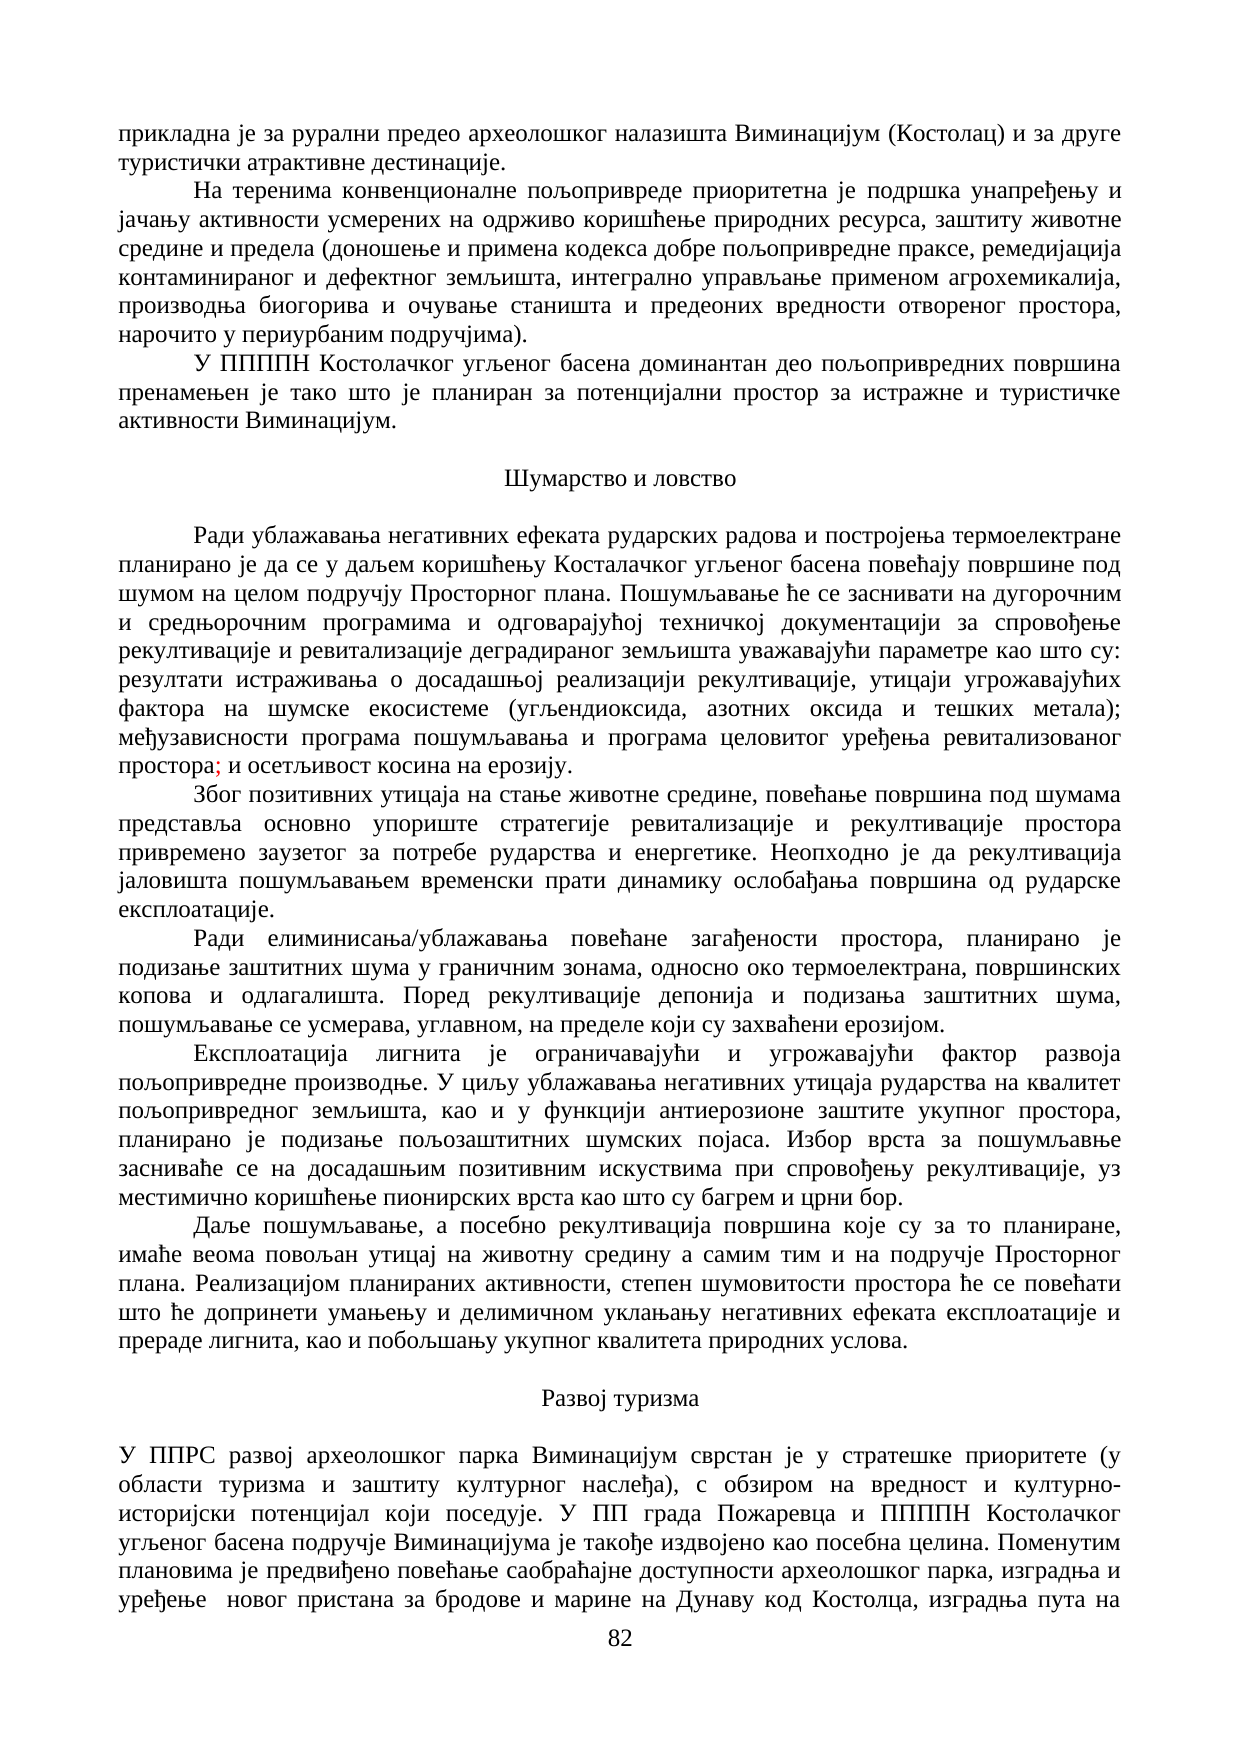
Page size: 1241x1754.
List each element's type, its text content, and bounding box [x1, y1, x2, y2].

text На теренима конвенционалне пољопривреде приоритетна је подршка унапређењу и јачању активности усмерених на одрживо коришћење природних ресурса, заштиту животне средине и предела (доношење и примена кодекса добре пољопривредне праксе, ремедијација контаминираног и дефектног земљишта, интегрално управљање применом агрохемикалија, производња биогорива и очување станишта и предеоних вредности отвореног простора, нарочито у периурбаним подручјима). [118, 176, 1122, 348]
text Развој туризма [118, 1383, 1122, 1412]
text Експлоатација лигнита је ограничавајући и угрожавајући фактор развоја пољопривредне производње. У циљу ублажавања негативних утицаја рударства на квалитет пољопривредног земљишта, као и у функцији антиерозионе заштите укупног простора, планирано је подизање пољозаштитних шумских појаса. Избор врста за пошумљавње засниваће се на досадашњим позитивним искуствима при спровођењу рекултивације, уз местимично коришћење пионирских врста као што су багрем и црни бор. [118, 1038, 1122, 1211]
text У ППППН Костолачког угљеног басена доминантан део пољопривредних површина пренамењен је тако што је планиран за потенцијални простор за истражне и туристичке активности Виминацијум. [118, 348, 1122, 434]
text Ради елиминисања/ублажавања повећане загађености простора, планирано је подизање заштитних шума у граничним зонама, односно око термоелектрана, површинских копова и одлагалишта. Поред рекултивације депонија и подизања заштитних шума, пошумљавање се усмерава, углавном, на пределе који су захваћени ерозијом. [118, 923, 1122, 1038]
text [118, 118, 1122, 176]
text Даље пошумљавање, а посебно рекултивација површина које су за то планиране, имаће веома повољан утицај на животну средину а самим тим и на подручје Просторног плана. Реализацијом планираних активности, степен шумовитости простора ће се повећати што ће допринети умањењу и делимичном уклањању негативних ефеката експлоатације и прераде лигнита, као и побољшању укупног квалитета природних услова. [118, 1211, 1122, 1354]
text Ради ублажавања негативних ефеката рударских радова и постројења термоелектране планирано је да се у даљем коришћењу Косталачког угљеног басена повећају површине под шумом на целом подручју Просторног плана. Пошумљавање ће се заснивати на дугорочним и средњорочним програмима и одговарајућој техничкој документацији за спровођење рекултивације и ревитализације деградираног земљишта уважавајући параметре као што су: резултати истраживања о досадашњој реализацији рекултивације, утицаји угрожавајућих фактора на шумске екосистеме (угљендиоксида, азотних оксида и тешких метала); међузависности програма пошумљавања и програма целовитог уређења ревитализованог простора; и осетљивост косина на ерозију. [118, 521, 1122, 779]
text Шумарство и ловство [118, 463, 1122, 492]
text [118, 1441, 1122, 1613]
text Због позитивних утицаја на стање животне средине, повећање површина под шумама представља основно упориште стратегије ревитализације и рекултивације простора привремено заузетог за потребе рударства и енергетике. Неопходно је да рекултивација јаловишта пошумљавањем временски прати динамику ослобађања површина од рударске експлоатације. [118, 779, 1122, 923]
